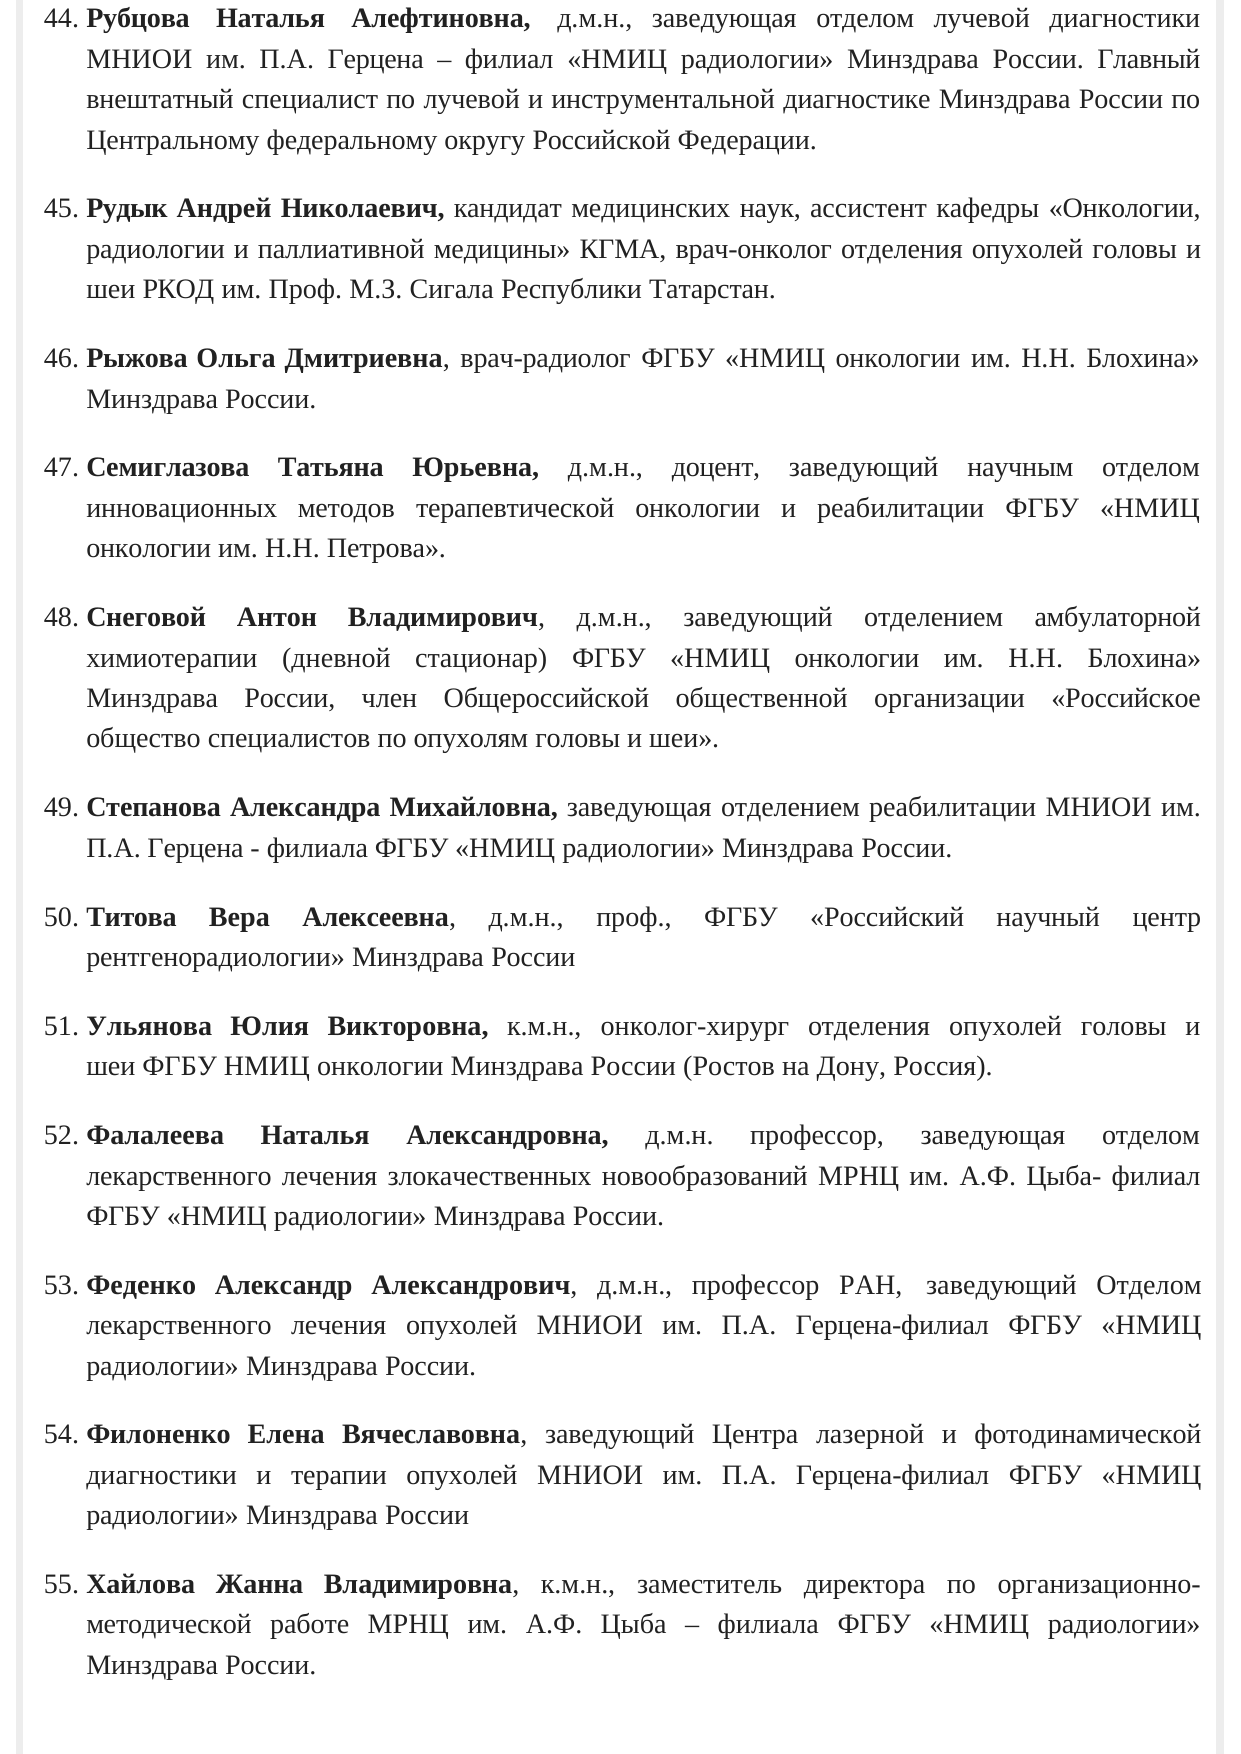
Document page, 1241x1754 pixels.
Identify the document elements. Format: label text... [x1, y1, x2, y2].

list Феденко Александр Александрович, д.м.н., профессор РАН, заведующий Отделом лекарственного лечения опухолей МНИОИ им. П.А. Герцена-филиал ФГБУ «НМИЦ радиологии» Минздрава России. [44, 1268, 1201, 1381]
list Ульянова Юлия Викторовна, к.м.н., онколог-хирург отделения опухолей головы и шеи ФГБУ НМИЦ онкологии Минздрава России (Ростов на Дону, Россия). [44, 1009, 1200, 1082]
list Рыжова Ольга Дмитриевна, врач-радиолог ФГБУ «НМИЦ онкологии им. Н.Н. Блохина» Минздрава России. [44, 341, 1200, 414]
list Фалалеева Наталья Александровна, д.м.н. профессор, заведующая отделом лекарственного лечения злокачественных новообразований МРНЦ им. А.Ф. Цыба- филиал ФГБУ «НМИЦ радиологии» Минздрава России. [44, 1118, 1200, 1231]
list Филоненко Елена Вячеславовна, заведующий Центра лазерной и фотодинамической диагностики и терапии опухолей МНИОИ им. П.А. Герцена-филиал ФГБУ «НМИЦ радиологии» Минздрава России [44, 1417, 1201, 1531]
list Снеговой Антон Владимирович, д.м.н., заведующий отделением амбулаторной химиотерапии (дневной стационар) ФГБУ «НМИЦ онкологии им. Н.Н. Блохина» Минздрава России, член Общероссийской общественной организации «Российское общество специалистов по опухолям головы и шеи». [44, 600, 1201, 754]
list Хайлова Жанна Владимировна, к.м.н., заместитель директора по организационно- методической работе МРНЦ им. А.Ф. Цыба – филиала ФГБУ «НМИЦ радиологии» Минздрава России. [44, 1567, 1201, 1680]
list Семиглазова Татьяна Юрьевна, д.м.н., доцент, заведующий научным отделом инновационных методов терапевтической онкологии и реабилитации ФГБУ «НМИЦ онкологии им. Н.Н. Петрова». [44, 451, 1200, 564]
list Степанова Александра Михайловна, заведующая отделением реабилитации МНИОИ им. П.А. Герцена - филиала ФГБУ «НМИЦ радиологии» Минздрава России. [44, 790, 1201, 863]
list Титова Вера Алексеевна, д.м.н., проф., ФГБУ «Российский научный центр рентгенорадиологии» Минздрава России [44, 899, 1201, 972]
list Рубцова Наталья Алефтиновна, д.м.н., заведующая отделом лучевой диагностики МНИОИ им. П.А. Герцена – филиал «НМИЦ радиологии» Минздрава России. Главный внештатный специалист по лучевой и инструментальной диагностике Минздрава России по Центральному федеральному округу Российской Федерации. [44, 1, 1201, 155]
list Рудык Андрей Николаевич, кандидат медицинских наук, ассистент кафедры «Онкологии, радиологии и паллиативной медицины» КГМА, врач-онколог отделения опухолей головы и шеи РКОД им. Проф. М.З. Сигала Республики Татарстан. [44, 192, 1201, 305]
